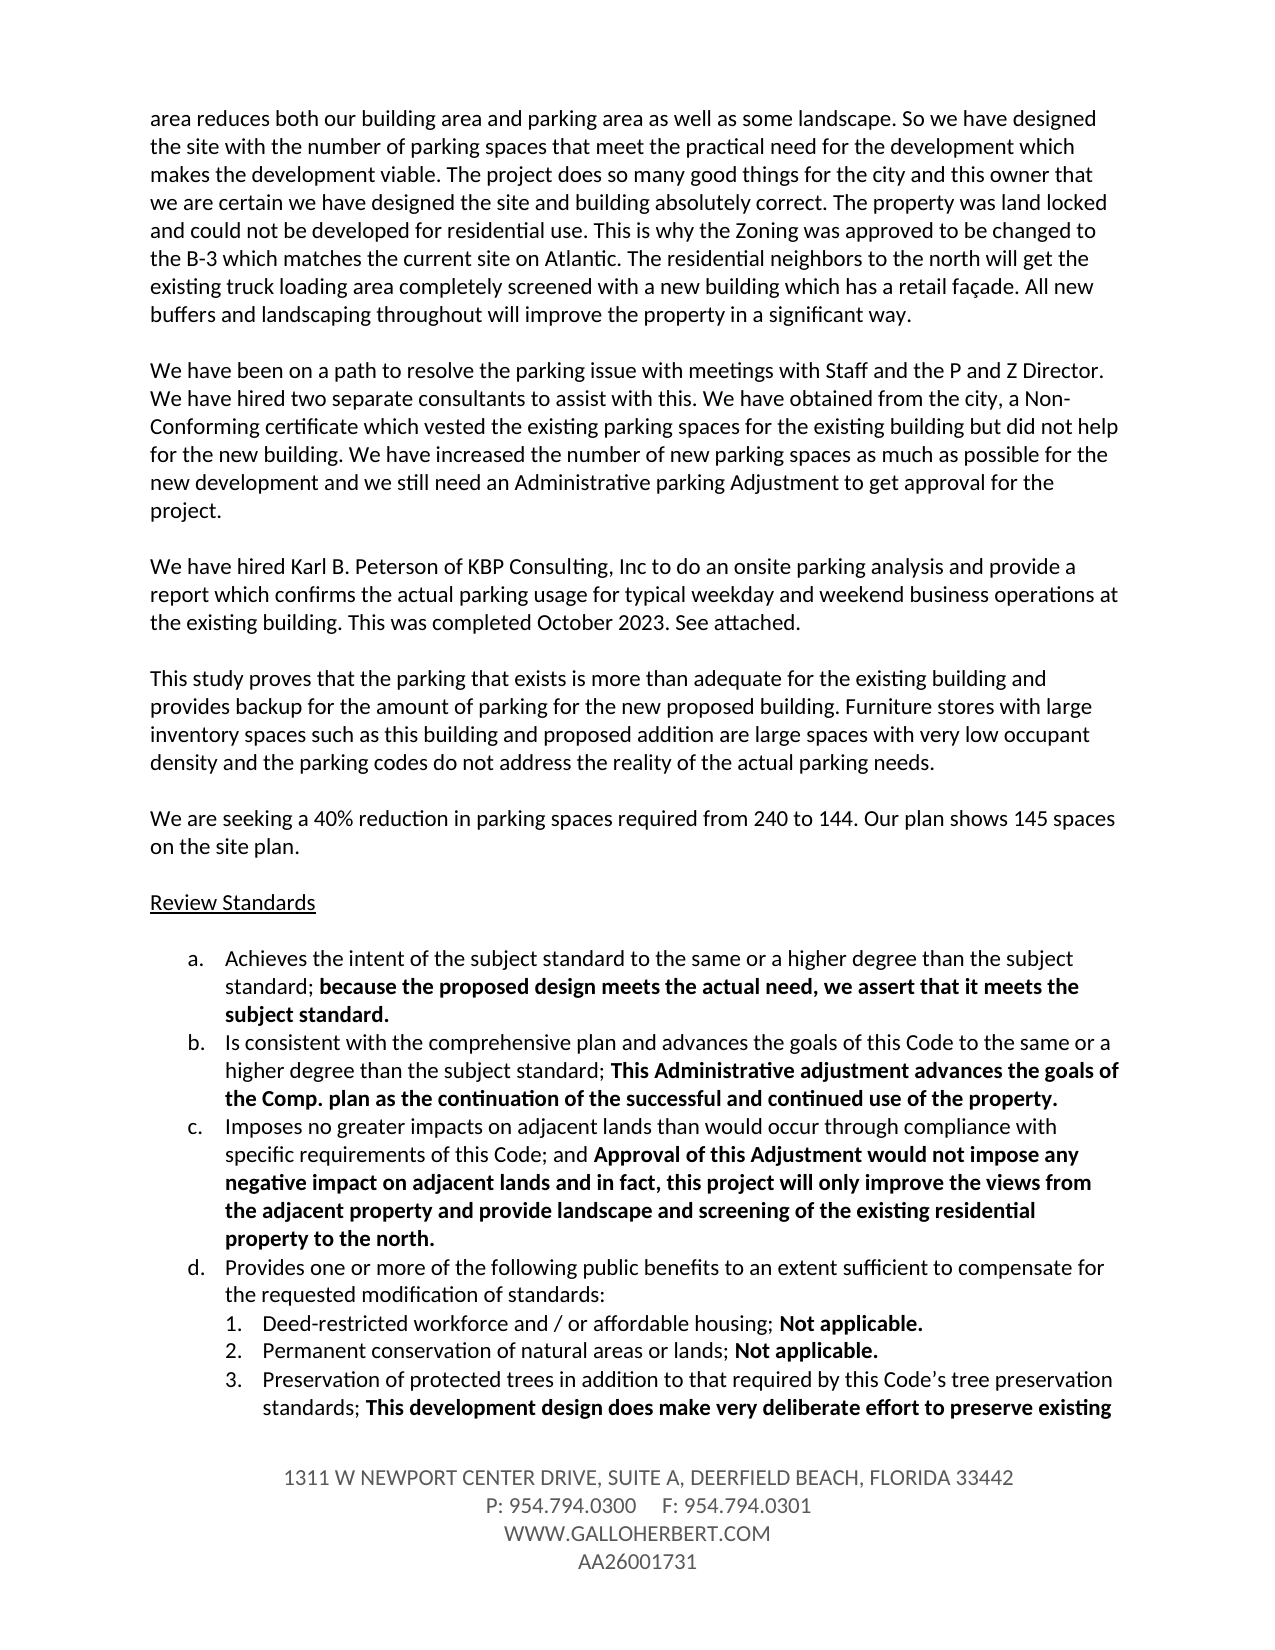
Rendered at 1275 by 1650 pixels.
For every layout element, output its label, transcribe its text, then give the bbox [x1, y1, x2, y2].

text We have hired Karl B. Peterson of KBP Consulting, Inc to do an onsite parking analysis and provide a report which confirms the actual parking usage for typical weekday and weekend business operations at the existing building. This was completed October 2023. See attached. [150, 552, 1125, 636]
text We are seeking a 40% reduction in parking spaces required from 240 to 144. Our plan shows 145 spaces on the site plan. [150, 804, 1125, 860]
list Imposes no greater impacts on adjacent lands than would occur through compliance with specific requirements of this Code; and Approval of this Adjustment would not impose any negative impact on adjacent lands and in fact, this project will only improve the views from the adjacent property and provide landscape and screening of the existing residential property to the north. [187, 1112, 1125, 1253]
text We have been on a path to resolve the parking issue with meetings with Staff and the P and Z Director. We have hired two separate consultants to assist with this. We have obtained from the city, a Non-Conforming certificate which vested the existing parking spaces for the existing building but did not help for the new building. We have increased the number of new parking spaces as much as possible for the new development and we still need an Administrative parking Adjustment to get approval for the project. [150, 356, 1125, 524]
list Deed-restricted workforce and / or affordable housing; Not applicable. [225, 1309, 1125, 1337]
text This study proves that the parking that exists is more than adequate for the existing building and provides backup for the amount of parking for the new proposed building. Furniture stores with large inventory spaces such as this building and proposed addition are large spaces with very low occupant density and the parking codes do not address the reality of the actual parking needs. [150, 664, 1125, 776]
list Achieves the intent of the subject standard to the same or a higher degree than the subject standard; because the proposed design meets the actual need, we assert that it meets the subject standard. [187, 944, 1125, 1028]
list Provides one or more of the following public benefits to an extent sufficient to compensate for the requested modification of standards: [187, 1253, 1125, 1309]
list Is consistent with the comprehensive plan and advances the goals of this Code to the same or a higher degree than the subject standard; This Administrative adjustment advances the goals of the Comp. plan as the continuation of the successful and continued use of the property. [187, 1028, 1125, 1112]
text Review Standards [150, 888, 1125, 916]
list Permanent conservation of natural areas or lands; Not applicable. [225, 1337, 1125, 1365]
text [150, 104, 1125, 328]
